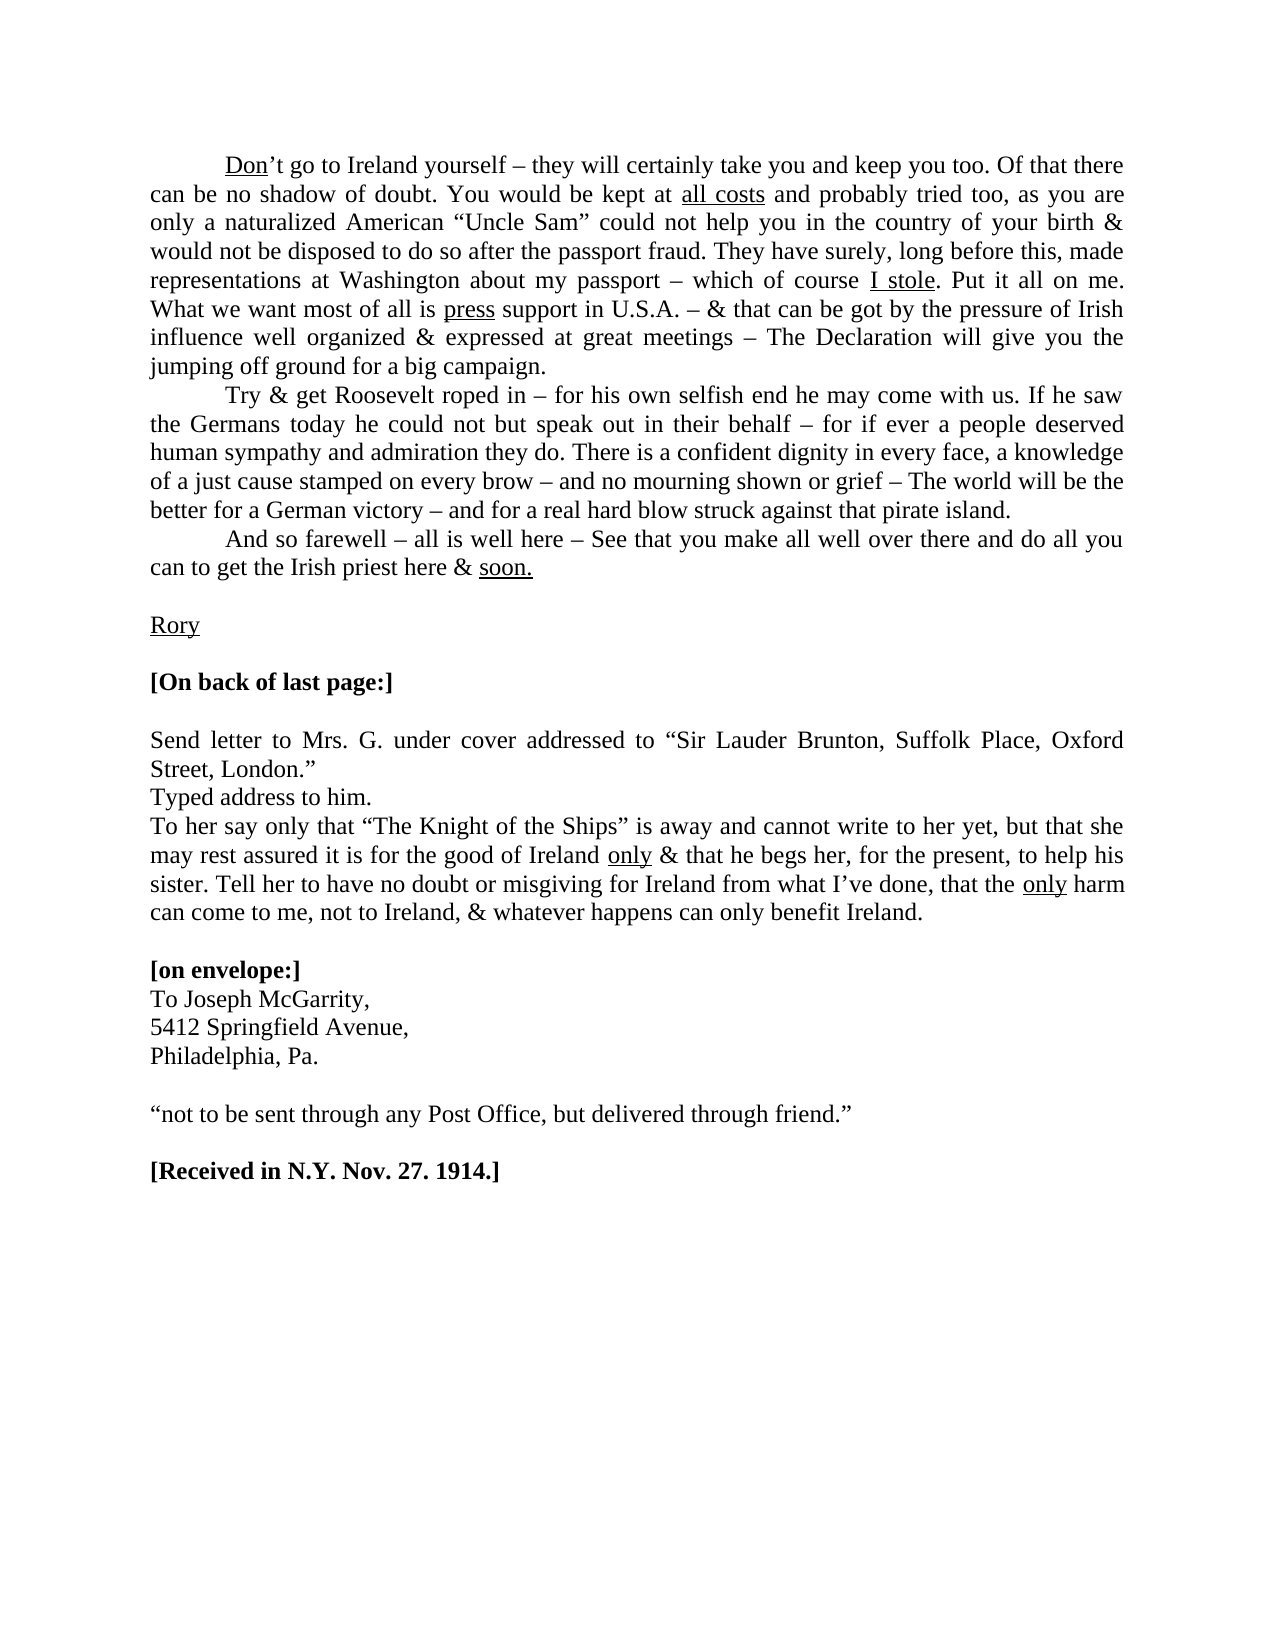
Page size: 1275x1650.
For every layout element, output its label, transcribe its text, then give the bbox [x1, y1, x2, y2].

text Don’t go to Ireland yourself – they will certainly take you and keep you too. Of that there can be no shadow of doubt. You would be kept at all costs and probably tried too, as you are only a naturalized American “Uncle Sam” could not help you in the country of your birth & would not be disposed to do so after the passport fraud. They have surely, long before this, made representations at Washington about my passport – which of course I stole. Put it all on me. What we want most of all is press support in U.S.A. – & that can be got by the pressure of Irish influence well organized & expressed at great meetings – The Declaration will give you the jumping off ground for a big campaign. [150, 150, 1125, 380]
text Philadelphia, Pa. [150, 1041, 1125, 1070]
text Try & get Roosevelt roped in – for his own selfish end he may come with us. If he saw the Germans today he could not but speak out in their behalf – for if ever a people deserved human sympathy and admiration they do. There is a confident dignity in every face, a knowledge of a just cause stamped on every brow – and no mourning shown or grief – The world will be the better for a German victory – and for a real hard blow struck against that pirate island. [150, 380, 1125, 524]
text And so farewell – all is well here – See that you make all well over there and do all you can to get the Irish priest here & soon. [150, 524, 1125, 581]
text [Received in N.Y. Nov. 27. 1914.] [150, 1156, 1125, 1185]
text [On back of last page:] [150, 667, 1125, 696]
text To her say only that “The Knight of the Ships” is away and cannot write to her yet, but that she may rest assured it is for the good of Ireland only & that he begs her, for the present, to help his sister. Tell her to have no doubt or misgiving for Ireland from what I’ve done, that the only harm can come to me, not to Ireland, & whatever happens can only benefit Ireland. [150, 811, 1125, 926]
text “not to be sent through any Post Office, but delivered through friend.” [150, 1099, 1125, 1127]
text 5412 Springfield Avenue, [150, 1012, 1125, 1041]
text Typed address to him. [150, 782, 1125, 811]
text To Joseph McGarrity, [150, 984, 1125, 1012]
text [on envelope:] [150, 955, 1125, 984]
text Send letter to Mrs. G. under cover addressed to “Sir Lauder Brunton, Suffolk Place, Oxford Street, London.” [150, 725, 1125, 782]
text Rory [150, 610, 1125, 639]
